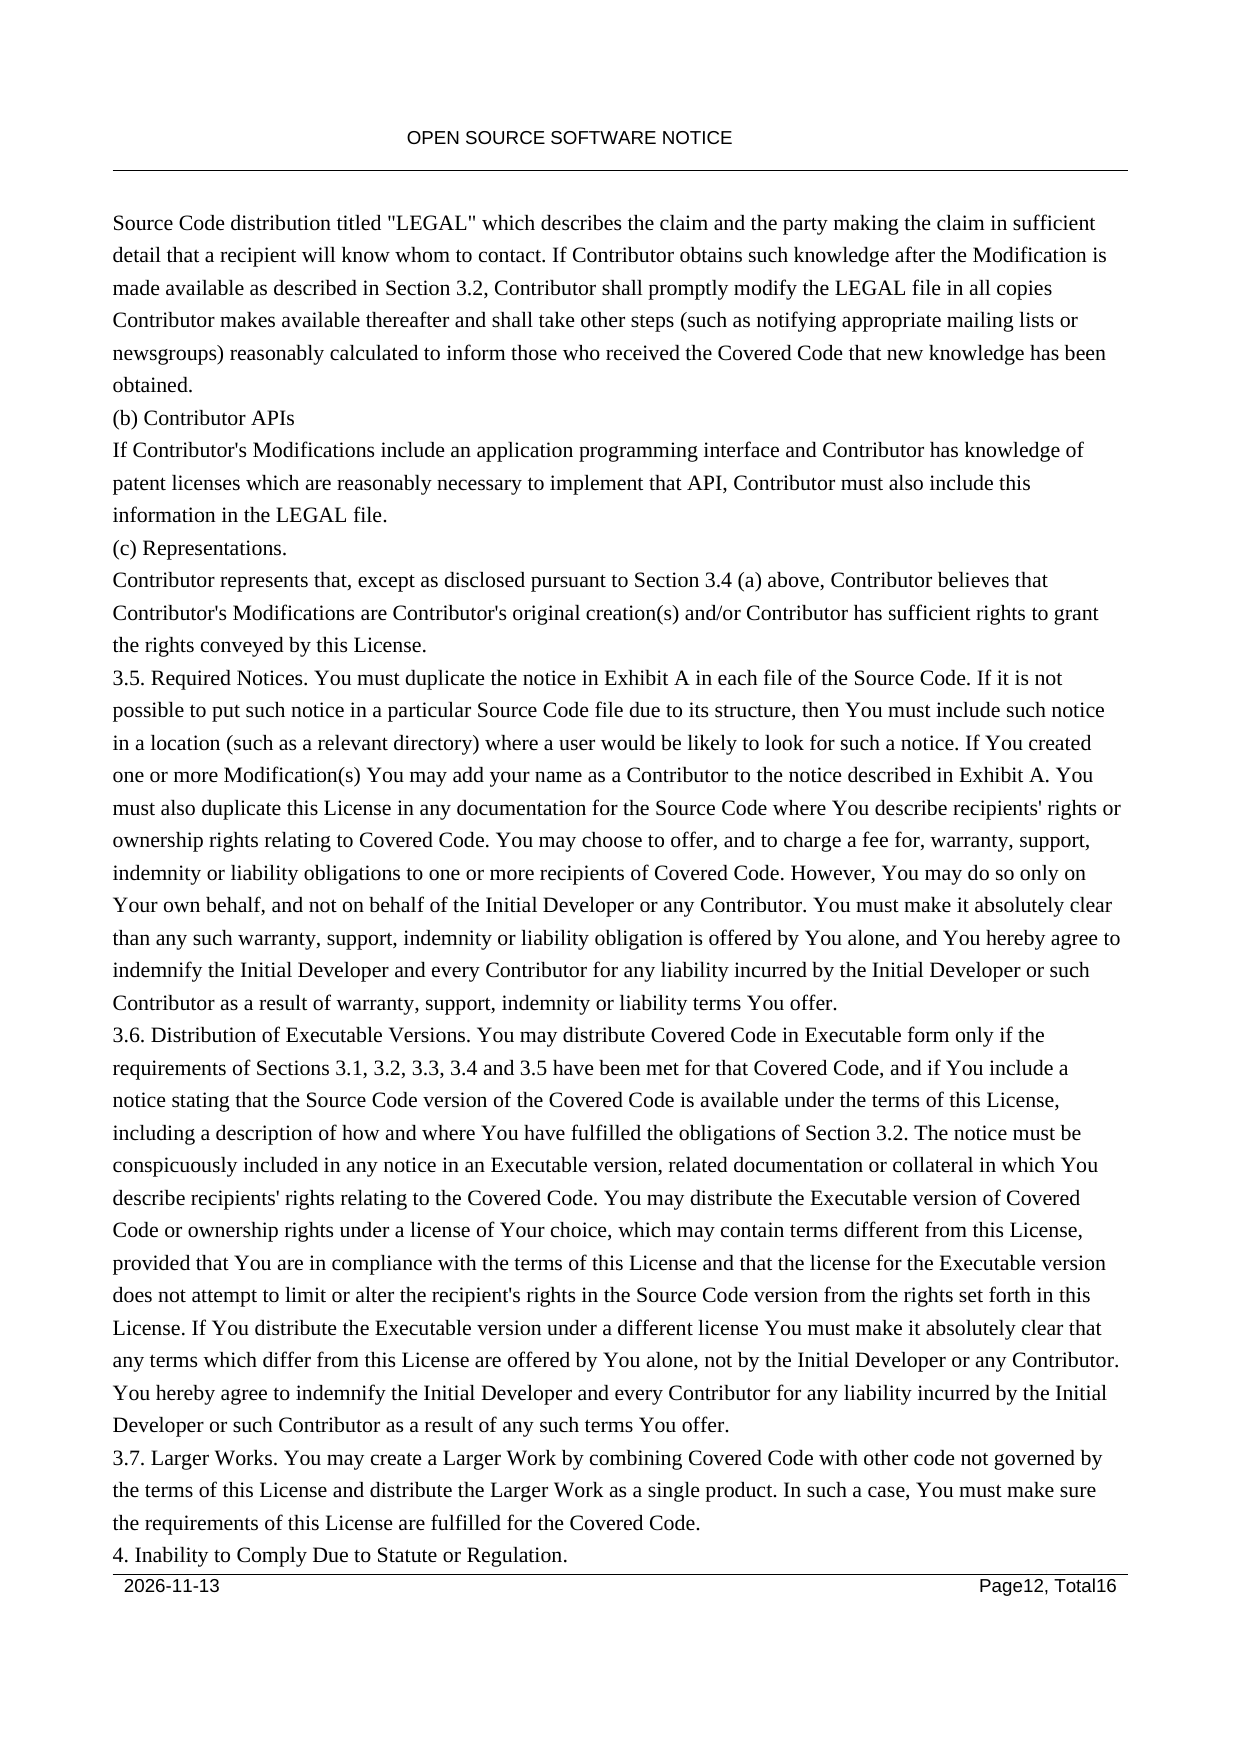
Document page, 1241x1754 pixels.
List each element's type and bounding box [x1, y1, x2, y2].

text [112, 206, 1128, 1571]
